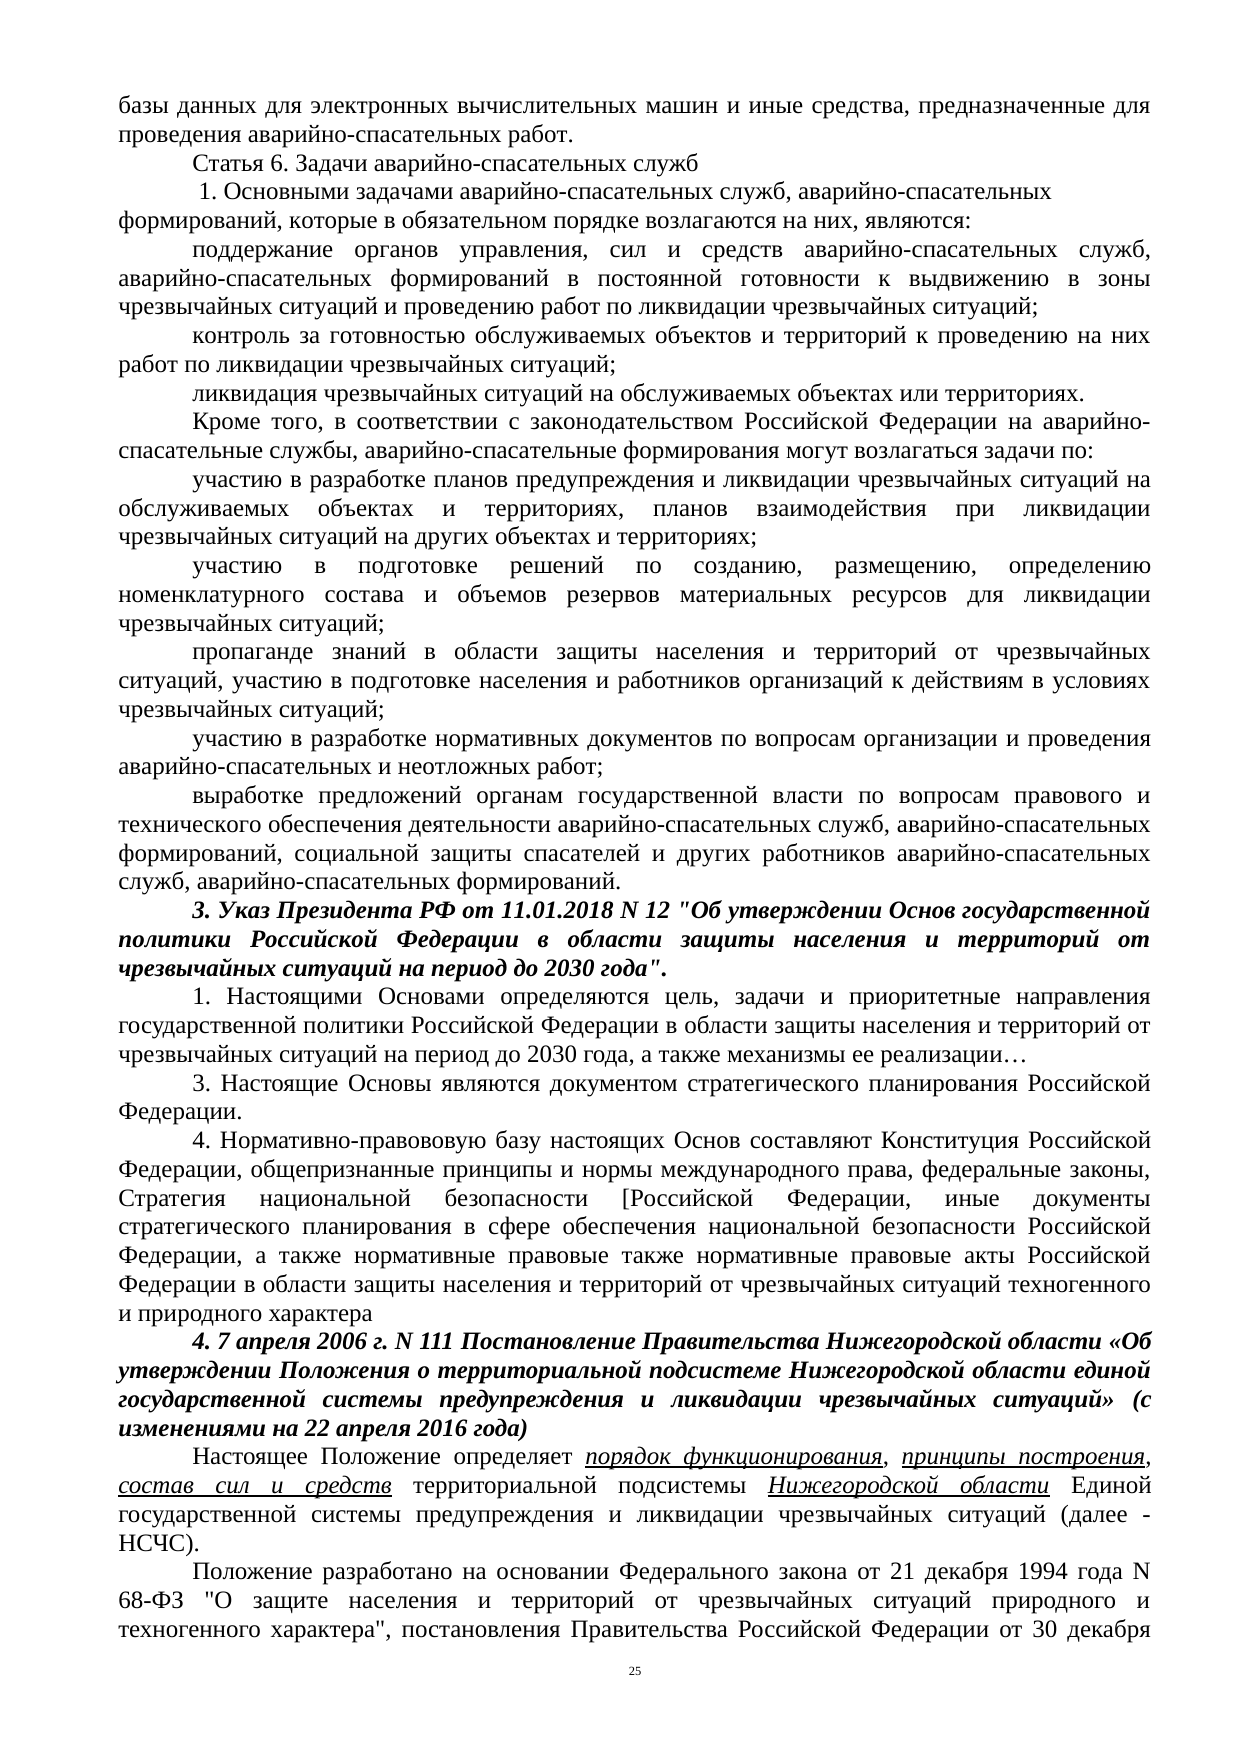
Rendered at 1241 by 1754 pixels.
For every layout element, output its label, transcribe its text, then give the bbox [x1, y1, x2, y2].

text 4. Нормативно-правововую базу настоящих Основ составляют Конституция Российской Федерации, общепризнанные принципы и нормы международного права, федеральные законы, Стратегия национальной безопасности [Российской Федерации, иные документы стратегического планирования в сфере обеспечения национальной безопасности Российской Федерации, а также нормативные правовые также нормативные правовые акты Российской Федерации в области защиты населения и территорий от чрезвычайных ситуаций техногенного и природного характера [118, 1125, 1152, 1326]
text участию в подготовке решений по созданию, размещению, определению номенклатурного состава и объемов резервов материальных ресурсов для ликвидации чрезвычайных ситуаций; [118, 550, 1152, 636]
text контроль за готовностью обслуживаемых объектов и территорий к проведению на них работ по ликвидации чрезвычайных ситуаций; [118, 320, 1152, 378]
text 1. Настоящими Основами определяются цель, задачи и приоритетные направления государственной политики Российской Федерации в области защиты населения и территорий от чрезвычайных ситуаций на период до 2030 года, а также механизмы ее реализации… [118, 981, 1152, 1068]
text Статья 6. Задачи аварийно-спасательных служб [118, 148, 1152, 176]
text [118, 1556, 1152, 1643]
text ликвидация чрезвычайных ситуаций на обслуживаемых объектах или территориях. [118, 378, 1152, 406]
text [118, 90, 1152, 148]
text пропаганде знаний в области защиты населения и территорий от чрезвычайных ситуаций, участию в подготовке населения и работников организаций к действиям в условиях чрезвычайных ситуаций; [118, 636, 1152, 723]
text участию в разработке планов предупреждения и ликвидации чрезвычайных ситуаций на обслуживаемых объектах и территориях, планов взаимодействия при ликвидации чрезвычайных ситуаций на других объектах и территориях; [118, 464, 1152, 550]
text выработке предложений органам государственной власти по вопросам правового и технического обеспечения деятельности аварийно-спасательных служб, аварийно-спасательных формирований, социальной защиты спасателей и других работников аварийно-спасательных служб, аварийно-спасательных формирований. [118, 780, 1152, 895]
text 1. Основными задачами аварийно-спасательных служб, аварийно-спасательных формирований, которые в обязательном порядке возлагаются на них, являются: [118, 176, 1152, 234]
text 4. 7 апреля 2006 г. N 111 Постановление Правительства Нижегородской области «Об утверждении Положения о территориальной подсистеме Нижегородской области единой государственной системы предупреждения и ликвидации чрезвычайных ситуаций» (с изменениями на 22 апреля 2016 года) [118, 1326, 1152, 1441]
text Настоящее Положение определяет порядок функционирования, принципы построения, состав сил и средств территориальной подсистемы Нижегородской области Единой государственной системы предупреждения и ликвидации чрезвычайных ситуаций (далее - НСЧС). [118, 1441, 1152, 1556]
text 3. Настоящие Основы являются документом стратегического планирования Российской Федерации. [118, 1068, 1152, 1125]
text поддержание органов управления, сил и средств аварийно-спасательных служб, аварийно-спасательных формирований в постоянной готовности к выдвижению в зоны чрезвычайных ситуаций и проведению работ по ликвидации чрезвычайных ситуаций; [118, 234, 1152, 320]
text Кроме того, в соответствии с законодательством Российской Федерации на аварийно-спасательные службы, аварийно-спасательные формирования могут возлагаться задачи по: [118, 406, 1152, 464]
text 3. Указ Президента РФ от 11.01.2018 N 12 "Об утверждении Основ государственной политики Российской Федерации в области защиты населения и территорий от чрезвычайных ситуаций на период до 2030 года". [118, 895, 1152, 981]
text участию в разработке нормативных документов по вопросам организации и проведения аварийно-спасательных и неотложных работ; [118, 723, 1152, 780]
